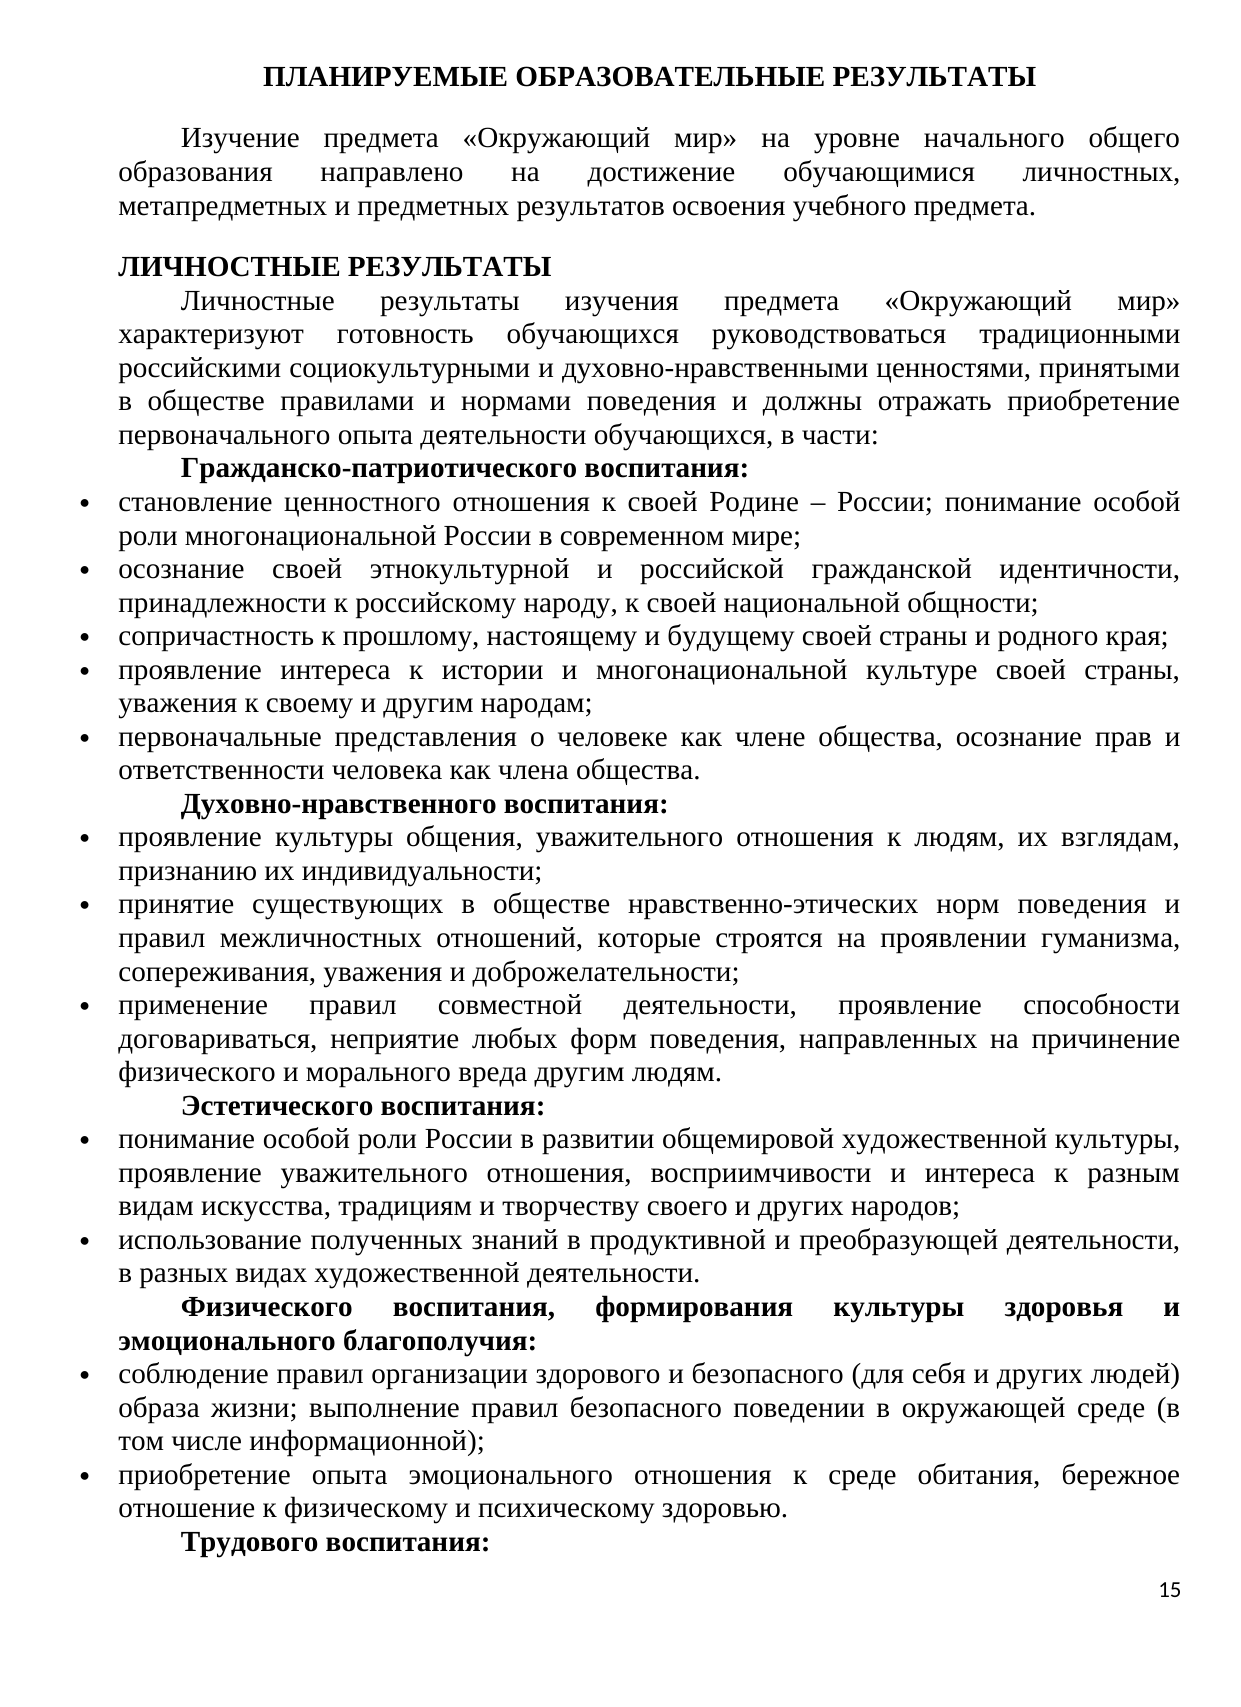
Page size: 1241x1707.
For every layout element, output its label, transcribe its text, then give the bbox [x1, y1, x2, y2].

list принятие существующих в обществе нравственно-этических норм поведения и правил межличностных отношений, которые строятся на проявлении гуманизма, сопереживания, уважения и доброжелательности; [81, 887, 1181, 987]
text ЛИЧНОСТНЫЕ РЕЗУЛЬТАТЫ [118, 249, 1181, 283]
list использование полученных знаний в продуктивной и преобразующей деятельности, в разных видах художественной деятельности. [81, 1222, 1181, 1289]
list первоначальные представления о человеке как члене общества, осознание прав и ответственности человека как члена общества. [81, 719, 1181, 786]
text ПЛАНИРУЕМЫЕ ОБРАЗОВАТЕЛЬНЫЕ РЕЗУЛЬТАТЫ [118, 59, 1181, 93]
list осознание своей этнокультурной и российской гражданской идентичности, принадлежности к российскому народу, к своей национальной общности; [81, 551, 1181, 618]
text Личностные результаты изучения предмета «Окружающий мир» характеризуют готовность обучающихся руководствоваться традиционными российскими социокультурными и духовно-нравственными ценностями, принятыми в обществе правилами и нормами поведения и должны отражать приобретение первоначального опыта деятельности обучающихся, в части: [118, 283, 1181, 451]
text Гражданско-патриотического воспитания: [118, 451, 1181, 484]
text Духовно-нравственного воспитания: [118, 786, 1181, 819]
text Изучение предмета «Окружающий мир» на уровне начального общего образования направлено на достижение обучающимися личностных, метапредметных и предметных результатов освоения учебного предмета. [118, 121, 1181, 221]
list проявление интереса к истории и многонациональной культуре своей страны, уважения к своему и другим народам; [81, 652, 1181, 719]
text Физического воспитания, формирования культуры здоровья и эмоционального благополучия: [118, 1289, 1181, 1356]
list приобретение опыта эмоционального отношения к среде обитания, бережное отношение к физическому и психическому здоровью. [81, 1457, 1181, 1524]
list проявление культуры общения, уважительного отношения к людям, их взглядам, признанию их индивидуальности; [81, 819, 1181, 887]
list соблюдение правил организации здорового и безопасного (для себя и других людей) образа жизни; выполнение правил безопасного поведении в окружающей среде (в том числе информационной); [81, 1356, 1181, 1457]
text Трудового воспитания: [118, 1524, 1181, 1557]
text Эстетического воспитания: [118, 1088, 1181, 1121]
list сопричастность к прошлому, настоящему и будущему своей страны и родного края; [81, 618, 1181, 652]
list понимание особой роли России в развитии общемировой художественной культуры, проявление уважительного отношения, восприимчивости и интереса к разным видам искусства, традициям и творчеству своего и других народов; [81, 1121, 1181, 1222]
list применение правил совместной деятельности, проявление способности договариваться, неприятие любых форм поведения, направленных на причинение физического и морального вреда другим людям. [81, 987, 1181, 1088]
list становление ценностного отношения к своей Родине – России; понимание особой роли многонациональной России в современном мире; [81, 484, 1181, 551]
